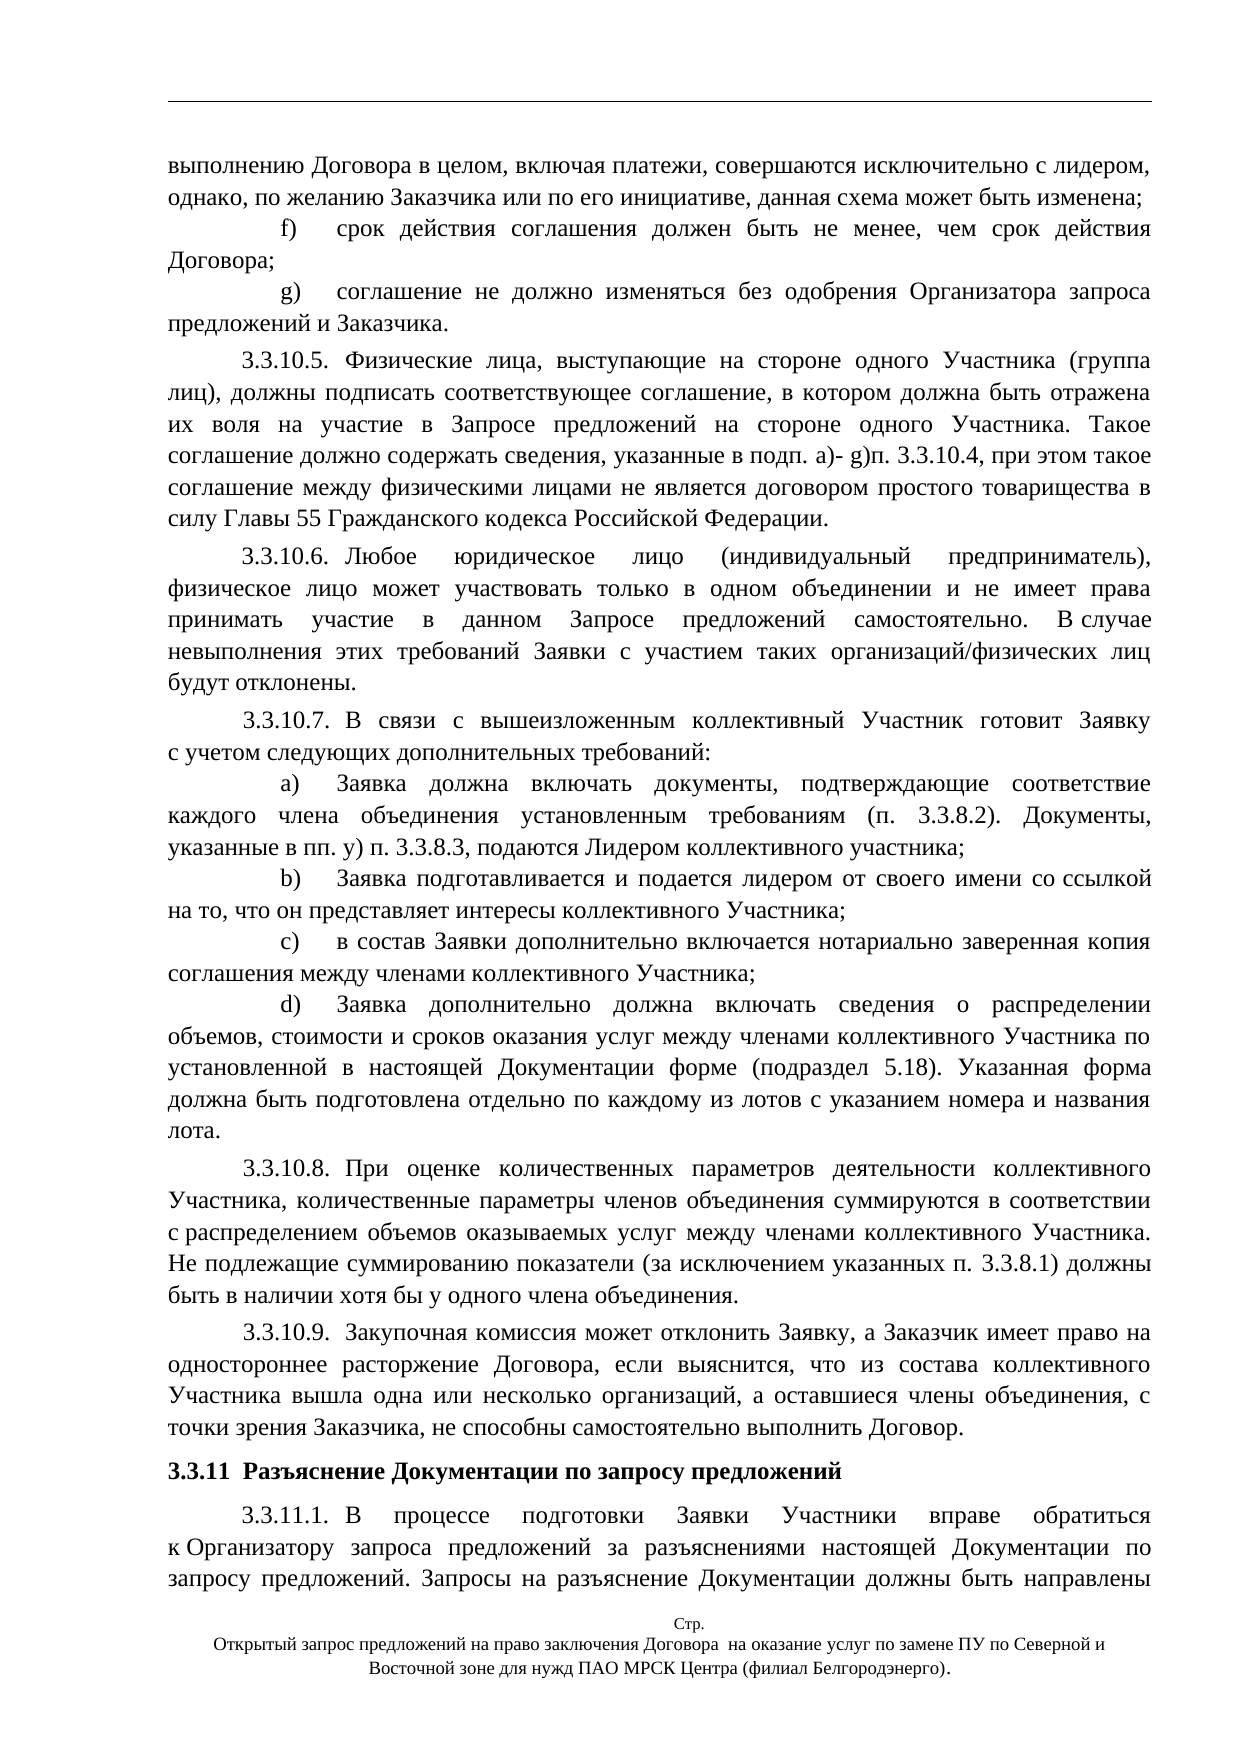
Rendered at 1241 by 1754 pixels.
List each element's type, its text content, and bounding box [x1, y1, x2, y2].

list соглашение не должно изменяться без одобрения Организатора запроса предложений и Заказчика. [168, 276, 1152, 337]
list Заявка дополнительно должна включать сведения о распределении объемов, стоимости и сроков оказания услуг между членами коллективного Участника по установленной в настоящей Документации форме (подраздел 5.18). Указанная форма должна быть подготовлена отдельно по каждому из лотов с указанием номера и названия лота. [168, 989, 1152, 1144]
subtitle Разъяснение Документации по запросу предложений [168, 1456, 1152, 1485]
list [168, 150, 1152, 210]
list срок действия соглашения должен быть не менее, чем срок действия Договора; [168, 213, 1152, 273]
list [168, 1500, 1152, 1592]
list Закупочная комиссия может отклонить Заявку, а Заказчик имеет право на одностороннее расторжение Договора, если выяснится, что из состава коллективного Участника вышла одна или несколько организаций, а оставшиеся члены объединения, с точки зрения Заказчика, не способны самостоятельно выполнить Договор. [168, 1317, 1152, 1441]
list в состав Заявки дополнительно включается нотариально заверенная копия соглашения между членами коллективного Участника; [168, 926, 1152, 987]
list Любое юридическое лицо (индивидуальный предприниматель), физическое лицо может участвовать только в одном объединении и не имеет права принимать участие в данном Запросе предложений самостоятельно. В случае невыполнения этих требований Заявки с участием таких организаций/физических лиц будут отклонены. [168, 541, 1152, 696]
list В связи с вышеизложенным коллективный Участник готовит Заявку с учетом следующих дополнительных требований: [168, 705, 1152, 766]
list Заявка подготавливается и подается лидером от своего имени со ссылкой на то, что он представляет интересы коллективного Участника; [168, 863, 1152, 923]
list При оценке количественных параметров деятельности коллективного Участника, количественные параметры членов объединения суммируются в соответствии с распределением объемов оказываемых услуг между членами коллективного Участника. Не подлежащие суммированию показатели (за исключением указанных п. 3.3.8.1) должны быть в наличии хотя бы у одного члена объединения. [168, 1153, 1152, 1308]
